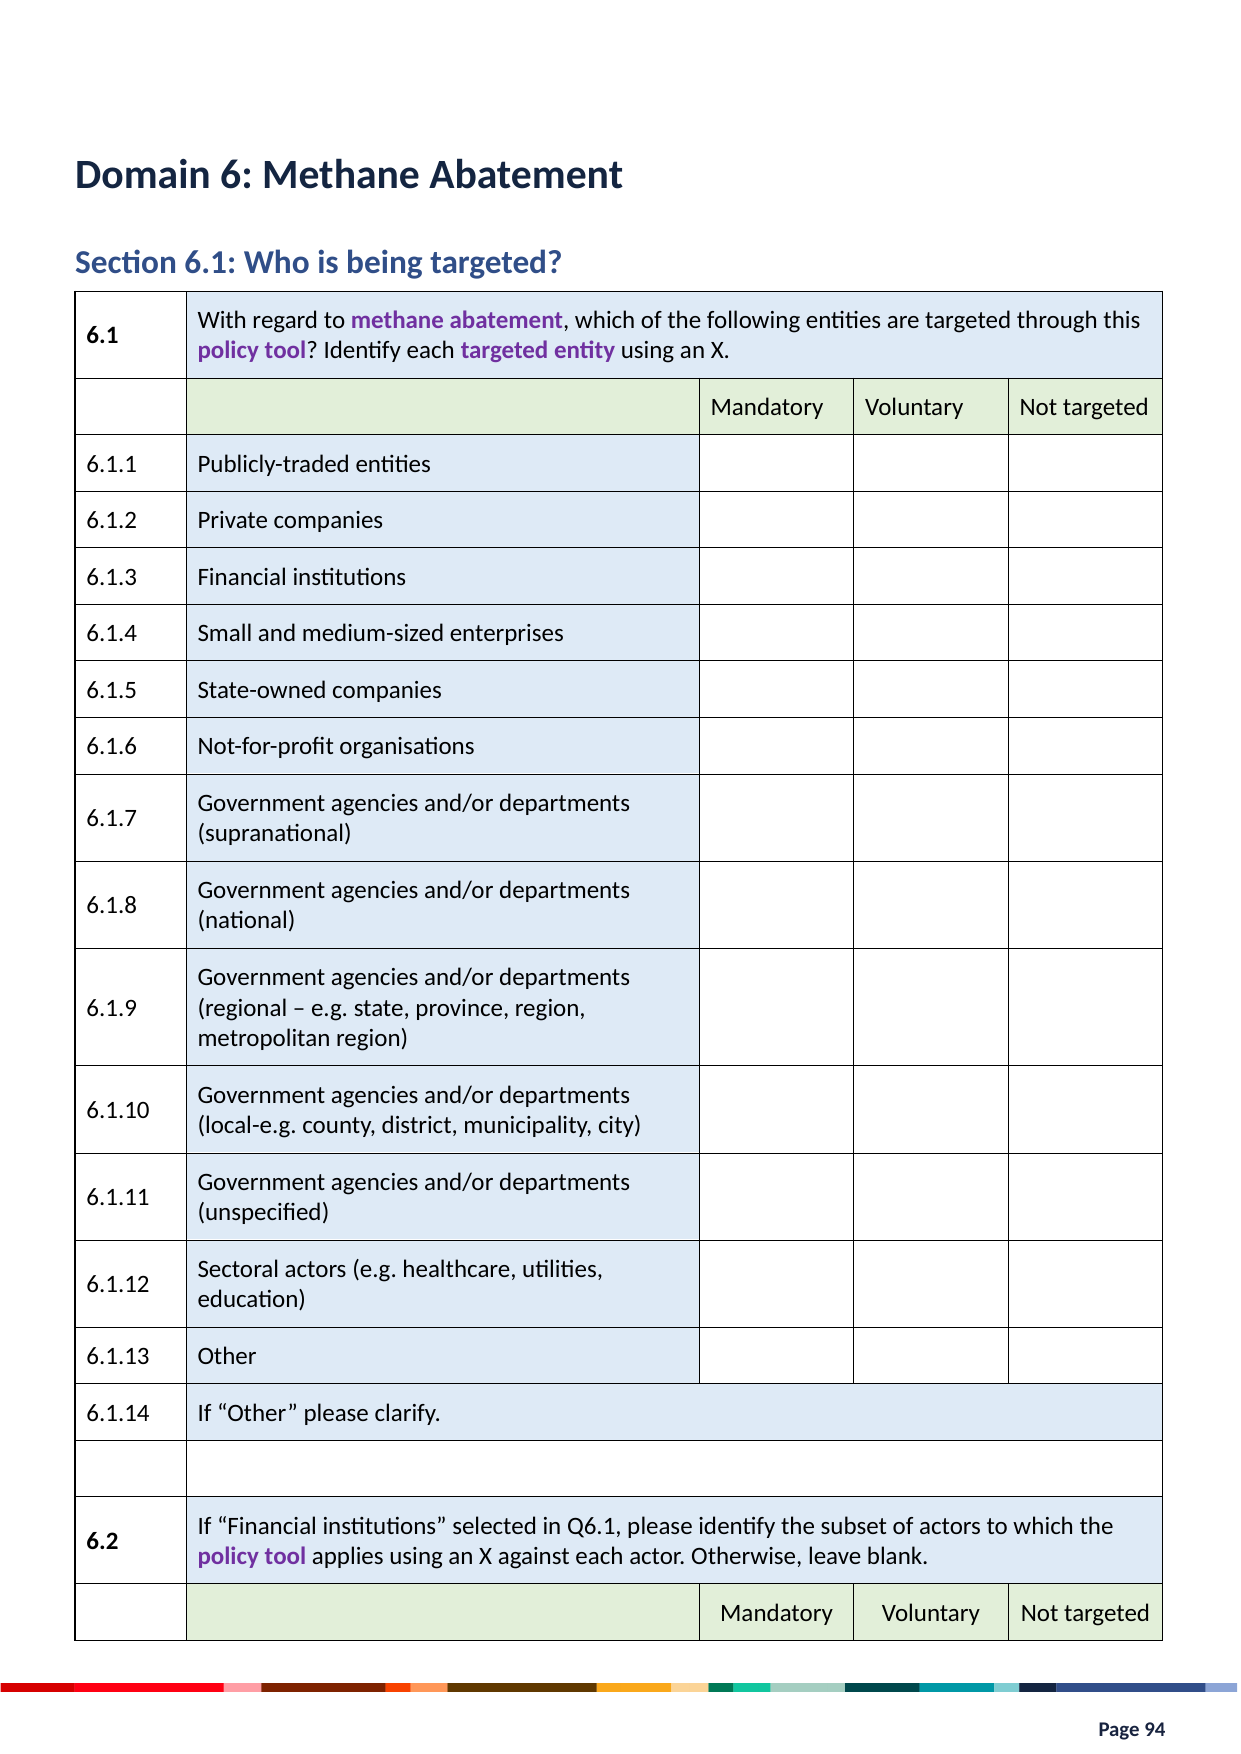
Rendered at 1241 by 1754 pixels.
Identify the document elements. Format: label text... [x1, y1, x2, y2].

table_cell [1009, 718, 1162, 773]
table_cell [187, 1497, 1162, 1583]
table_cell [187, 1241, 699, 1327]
subtitle Section 6.1: Who is being targeted? [75, 241, 1165, 282]
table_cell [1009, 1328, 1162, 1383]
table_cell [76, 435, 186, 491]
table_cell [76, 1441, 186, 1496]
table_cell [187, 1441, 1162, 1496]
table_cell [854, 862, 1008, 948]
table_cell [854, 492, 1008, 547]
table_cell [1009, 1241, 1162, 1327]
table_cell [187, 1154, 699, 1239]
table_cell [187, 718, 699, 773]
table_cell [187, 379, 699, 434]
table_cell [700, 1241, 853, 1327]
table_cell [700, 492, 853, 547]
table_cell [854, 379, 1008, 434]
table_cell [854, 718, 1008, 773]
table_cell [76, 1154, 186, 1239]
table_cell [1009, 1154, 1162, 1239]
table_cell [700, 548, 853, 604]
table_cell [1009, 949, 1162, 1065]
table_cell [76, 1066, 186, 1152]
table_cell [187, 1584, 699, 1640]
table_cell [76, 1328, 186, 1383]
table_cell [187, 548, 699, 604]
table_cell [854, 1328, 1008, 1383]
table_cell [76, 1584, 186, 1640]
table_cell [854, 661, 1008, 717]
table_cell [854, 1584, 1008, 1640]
picture [0, 1683, 1236, 1692]
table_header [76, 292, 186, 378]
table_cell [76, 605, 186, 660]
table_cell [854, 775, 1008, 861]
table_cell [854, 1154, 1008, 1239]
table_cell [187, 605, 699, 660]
subtitle Domain 6: Methane Abatement [75, 148, 1165, 199]
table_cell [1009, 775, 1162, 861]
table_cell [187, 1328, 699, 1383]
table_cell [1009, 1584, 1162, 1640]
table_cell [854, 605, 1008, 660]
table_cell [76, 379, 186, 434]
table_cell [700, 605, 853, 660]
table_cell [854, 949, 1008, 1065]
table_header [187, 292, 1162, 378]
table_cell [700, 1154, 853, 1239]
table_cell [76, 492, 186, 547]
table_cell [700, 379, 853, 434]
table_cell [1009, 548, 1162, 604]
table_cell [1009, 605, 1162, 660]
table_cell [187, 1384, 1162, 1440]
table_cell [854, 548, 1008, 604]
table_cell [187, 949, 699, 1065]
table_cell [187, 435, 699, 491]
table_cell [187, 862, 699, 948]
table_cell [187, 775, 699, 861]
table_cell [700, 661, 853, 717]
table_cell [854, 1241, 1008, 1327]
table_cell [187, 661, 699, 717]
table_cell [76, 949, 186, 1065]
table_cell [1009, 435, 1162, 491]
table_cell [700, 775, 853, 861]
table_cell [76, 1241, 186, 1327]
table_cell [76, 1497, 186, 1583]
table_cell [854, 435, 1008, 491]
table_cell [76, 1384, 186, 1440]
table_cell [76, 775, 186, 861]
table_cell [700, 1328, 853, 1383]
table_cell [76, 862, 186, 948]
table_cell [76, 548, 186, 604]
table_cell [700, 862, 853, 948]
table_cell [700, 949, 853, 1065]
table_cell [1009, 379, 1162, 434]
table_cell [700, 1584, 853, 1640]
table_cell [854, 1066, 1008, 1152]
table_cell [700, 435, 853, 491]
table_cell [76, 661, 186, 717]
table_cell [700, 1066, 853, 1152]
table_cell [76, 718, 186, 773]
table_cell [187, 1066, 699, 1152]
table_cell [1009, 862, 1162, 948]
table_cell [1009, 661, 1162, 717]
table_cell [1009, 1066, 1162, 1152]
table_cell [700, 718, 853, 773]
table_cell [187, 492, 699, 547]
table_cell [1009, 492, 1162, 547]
